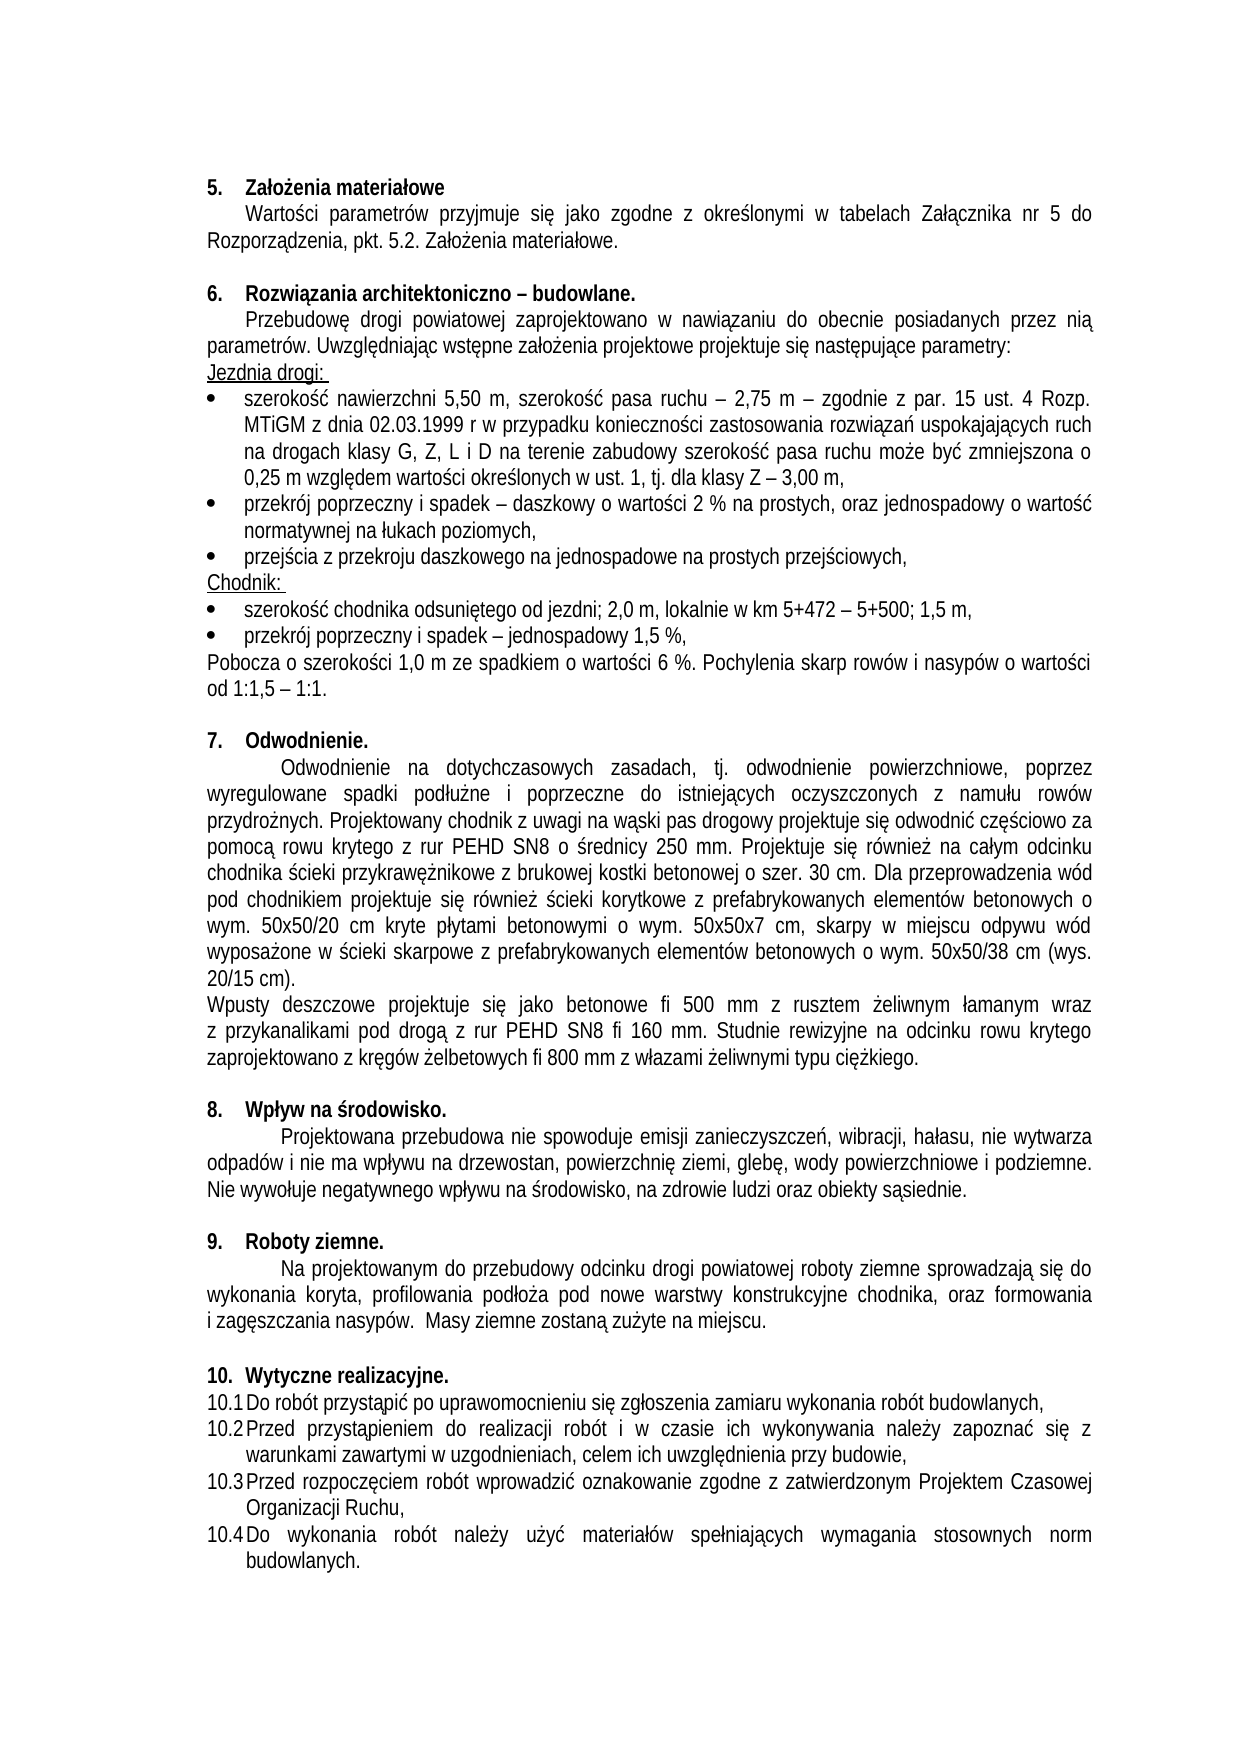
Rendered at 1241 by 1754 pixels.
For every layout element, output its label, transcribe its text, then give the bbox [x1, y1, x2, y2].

text Pobocza o szerokości 1,0 m ze spadkiem o wartości 6 %. Pochylenia skarp rowów i nasypów o wartości od 1:1,5 – 1:1. [207, 648, 1092, 701]
list Przed rozpoczęciem robót wprowadzić oznakowanie zgodne z zatwierdzonym Projektem Czasowej Organizacji Ruchu, [207, 1468, 1092, 1521]
list przejścia z przekroju daszkowego na jednospadowe na prostych przejściowych, [207, 543, 1092, 569]
list przekrój poprzeczny i spadek – jednospadowy 1,5 %, [207, 622, 1092, 648]
text Wartości parametrów przyjmuje się jako zgodne z określonymi w tabelach Załącznika nr 5 do Rozporządzenia, pkt. 5.2. Założenia materiałowe. [207, 200, 1092, 253]
text Chodnik: [207, 569, 1092, 596]
text Odwodnienie na dotychczasowych zasadach, tj. odwodnienie powierzchniowe, poprzez wyregulowane spadki podłużne i poprzeczne do istniejących oczyszczonych z namułu rowów przydrożnych. Projektowany chodnik z uwagi na wąski pas drogowy projektuje się odwodnić częściowo za pomocą rowu krytego z rur PEHD SN8 o średnicy 250 mm. Projektuje się również na całym odcinku chodnika ścieki przykrawężnikowe z brukowej kostki betonowej o szer. 30 cm. Dla przeprowadzenia wód pod chodnikiem projektuje się również ścieki korytkowe z prefabrykowanych elementów betonowych o wym. 50x50/20 cm kryte płytami betonowymi o wym. 50x50x7 cm, skarpy w miejscu odpywu wód wyposażone w ścieki skarpowe z prefabrykowanych elementów betonowych o wym. 50x50/38 cm (wys. 20/15 cm). [207, 754, 1092, 991]
text Wpusty deszczowe projektuje się jako betonowe fi 500 mm z rusztem żeliwnym łamanym wraz z przykanalikami pod drogą z rur PEHD SN8 fi 160 mm. Studnie rewizyjne na odcinku rowu krytego zaprojektowano z kręgów żelbetowych fi 800 mm z włazami żeliwnymi typu ciężkiego. [207, 991, 1092, 1070]
list Rozwiązania architektoniczno – budowlane. [207, 279, 1092, 306]
list Roboty ziemne. [207, 1228, 1092, 1254]
list Wytyczne realizacyjne. [207, 1362, 1092, 1389]
list Założenia materiałowe [207, 174, 1092, 200]
list Przed przystąpieniem do realizacji robót i w czasie ich wykonywania należy zapoznać się z warunkami zawartymi w uzgodnieniach, celem ich uwzględnienia przy budowie, [207, 1415, 1092, 1468]
text Jezdnia drogi: [207, 358, 1092, 385]
list Do robót przystąpić po uprawomocnieniu się zgłoszenia zamiaru wykonania robót budowlanych, [207, 1389, 1092, 1415]
list Do wykonania robót należy użyć materiałów spełniających wymagania stosownych norm budowlanych. [207, 1521, 1092, 1573]
list szerokość chodnika odsuniętego od jezdni; 2,0 m, lokalnie w km 5+472 – 5+500; 1,5 m, [207, 596, 1092, 622]
text Projektowana przebudowa nie spowoduje emisji zanieczyszczeń, wibracji, hałasu, nie wytwarza odpadów i nie ma wpływu na drzewostan, powierzchnię ziemi, glebę, wody powierzchniowe i podziemne. Nie wywołuje negatywnego wpływu na środowisko, na zdrowie ludzi oraz obiekty sąsiednie. [207, 1123, 1092, 1202]
list przekrój poprzeczny i spadek – daszkowy o wartości 2 % na prostych, oraz jednospadowy o wartość normatywnej na łukach poziomych, [207, 490, 1092, 543]
list Wpływ na środowisko. [207, 1096, 1092, 1123]
text Na projektowanym do przebudowy odcinku drogi powiatowej roboty ziemne sprowadzają się do wykonania koryta, profilowania podłoża pod nowe warstwy konstrukcyjne chodnika, oraz formowania i zagęszczania nasypów. Masy ziemne zostaną zużyte na miejscu. [207, 1254, 1092, 1334]
list szerokość nawierzchni 5,50 m, szerokość pasa ruchu – 2,75 m – zgodnie z par. 15 ust. 4 Rozp. MTiGM z dnia 02.03.1999 r w przypadku konieczności zastosowania rozwiązań uspokajających ruch na drogach klasy G, Z, L i D na terenie zabudowy szerokość pasa ruchu może być zmniejszona o 0,25 m względem wartości określonych w ust. 1, tj. dla klasy Z – 3,00 m, [207, 385, 1092, 490]
text Przebudowę drogi powiatowej zaprojektowano w nawiązaniu do obecnie posiadanych przez nią parametrów. Uwzględniając wstępne założenia projektowe projektuje się następujące parametry: [207, 306, 1092, 358]
list Odwodnienie. [207, 727, 1092, 754]
